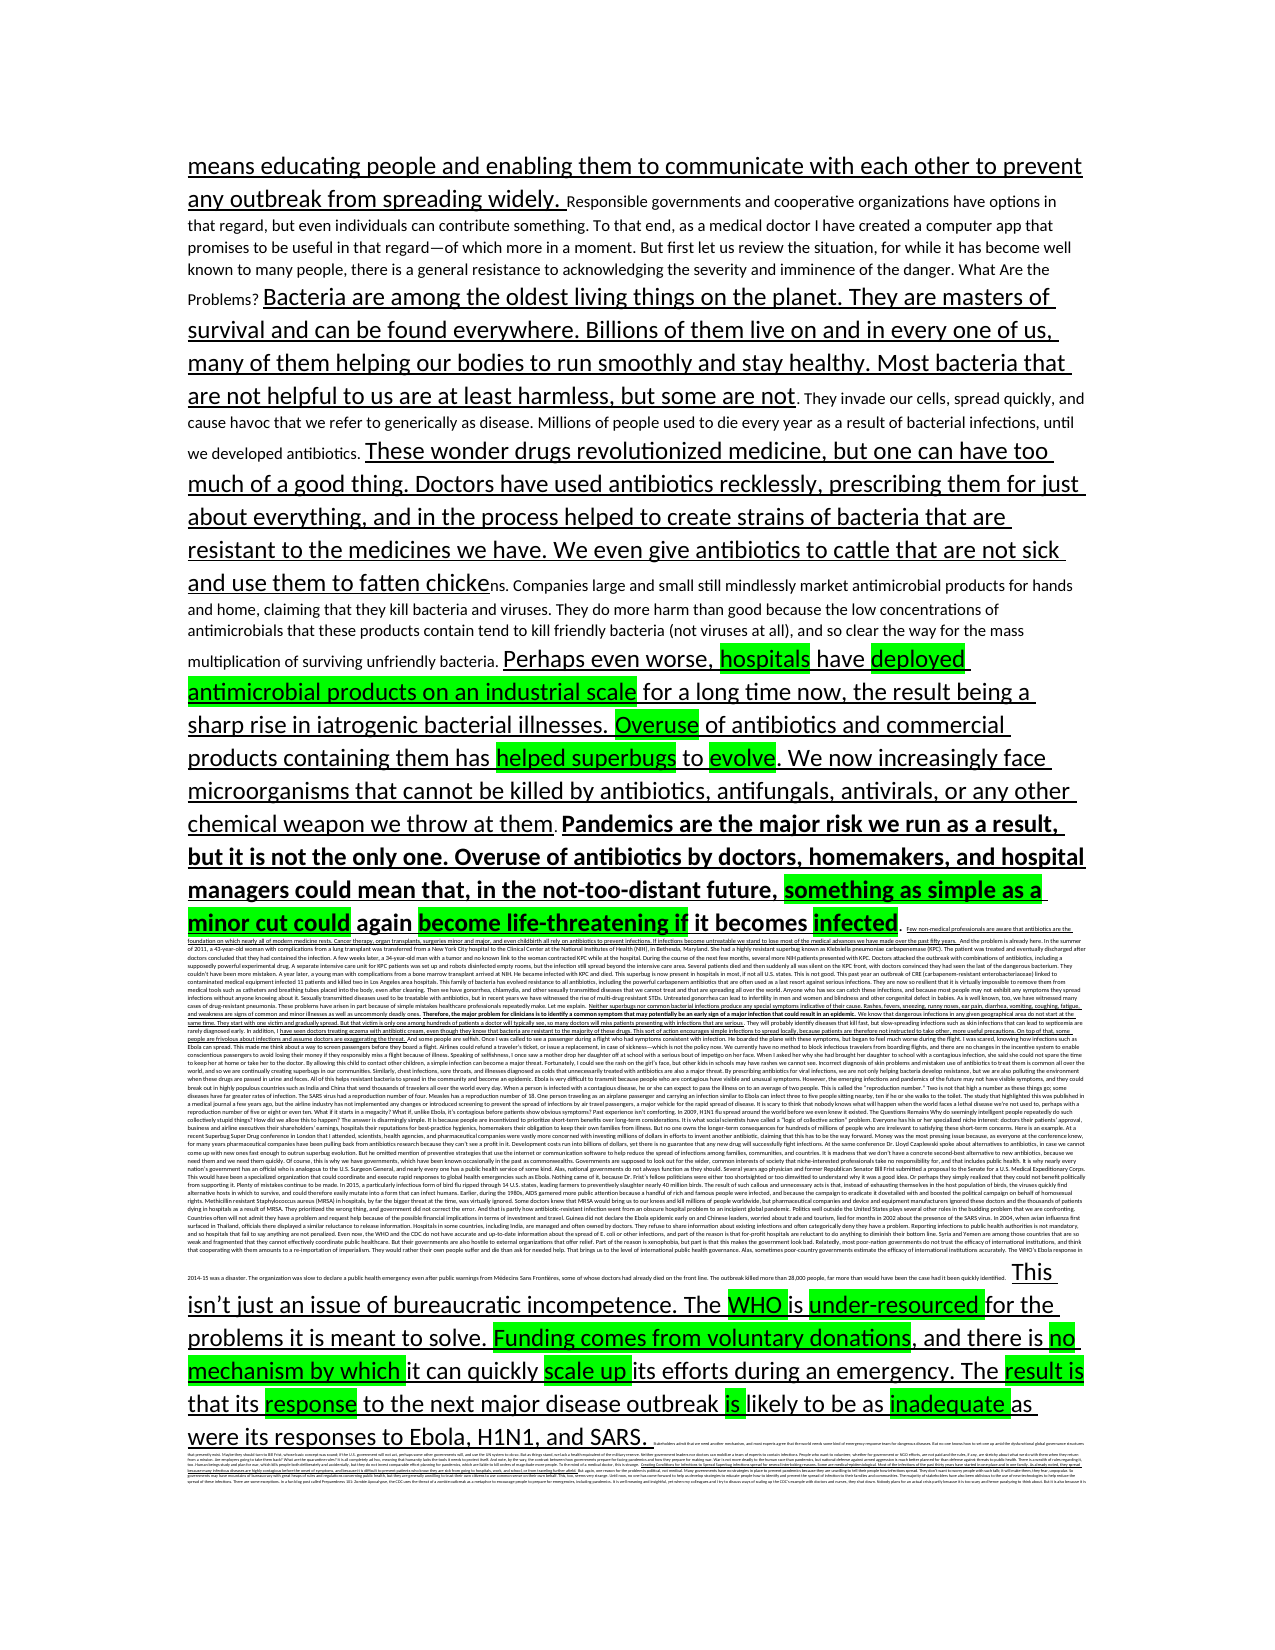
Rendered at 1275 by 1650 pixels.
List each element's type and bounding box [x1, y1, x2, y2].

text [187, 150, 1087, 1484]
